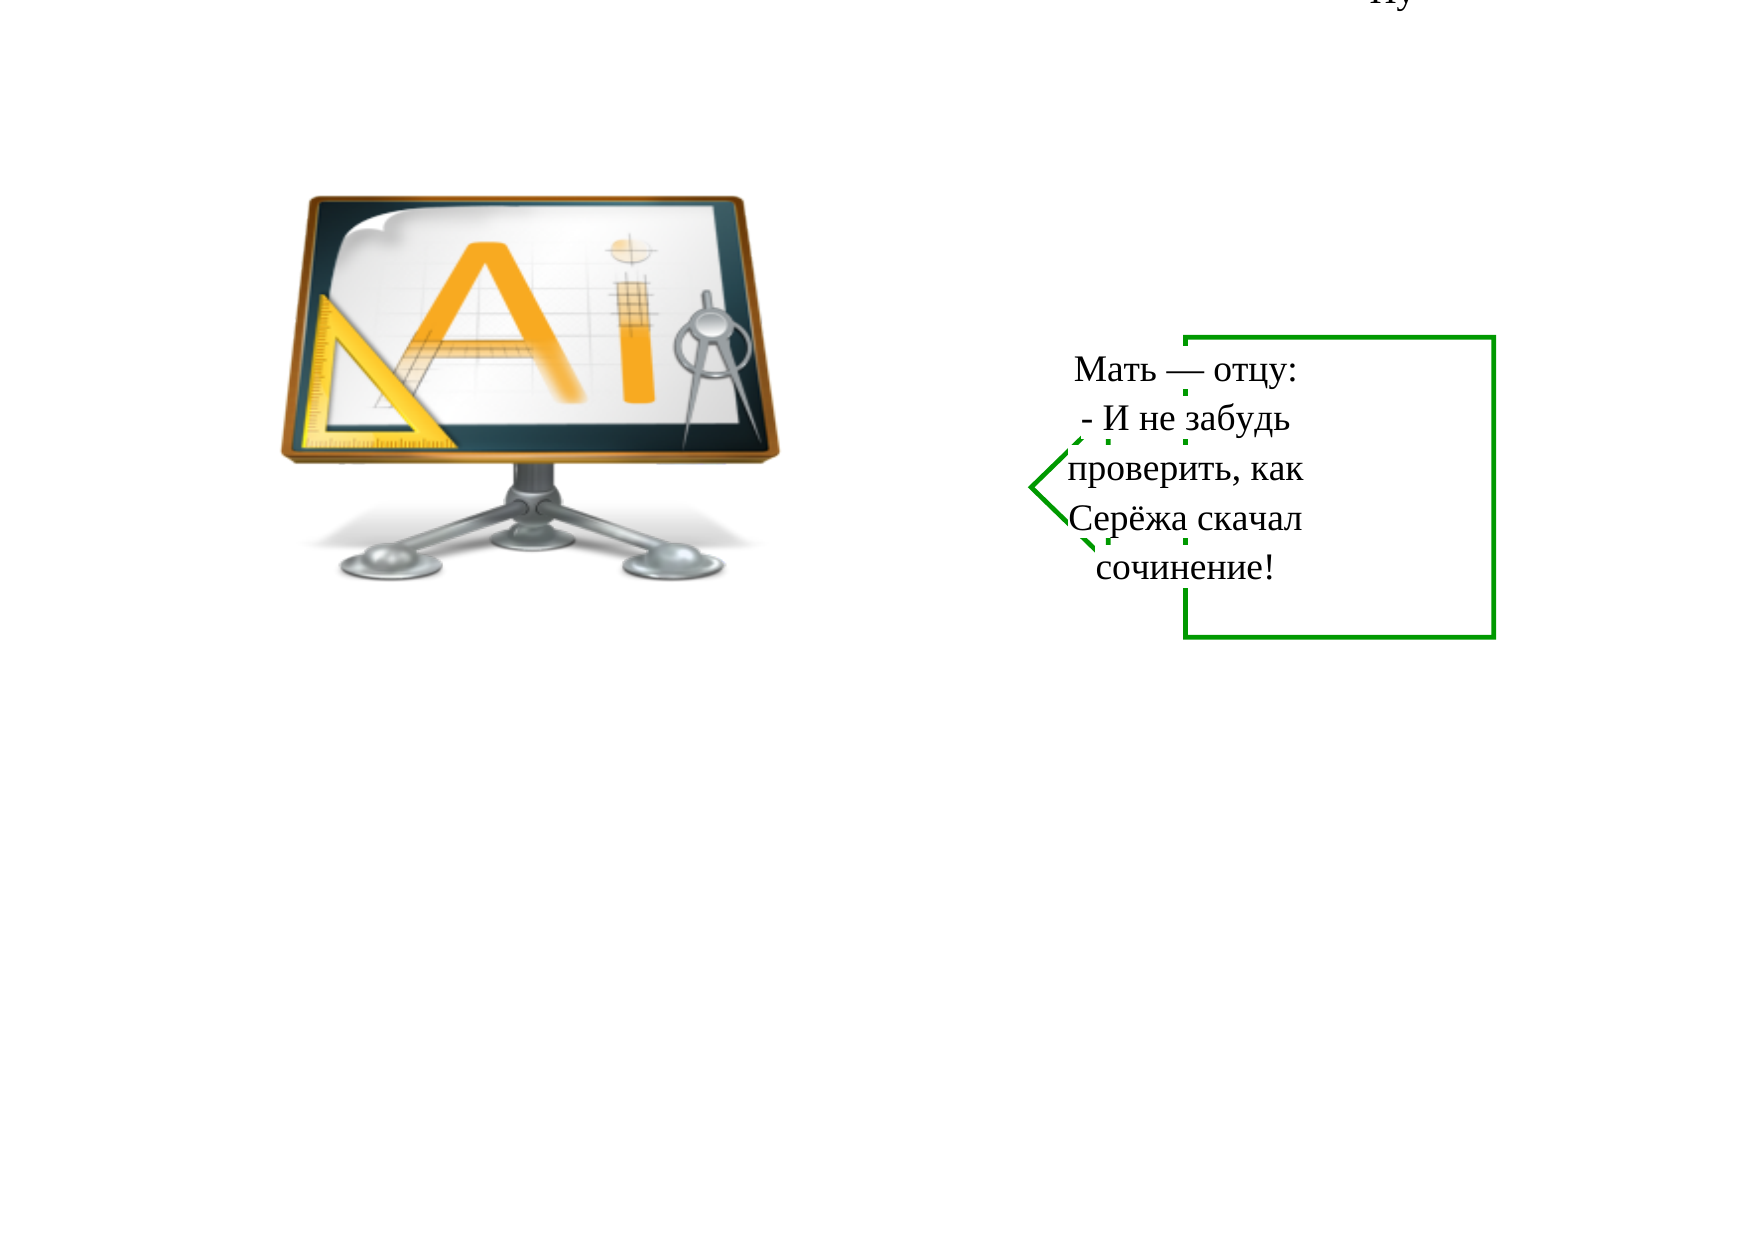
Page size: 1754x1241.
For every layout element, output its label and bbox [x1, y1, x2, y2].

picture [276, 171, 784, 593]
